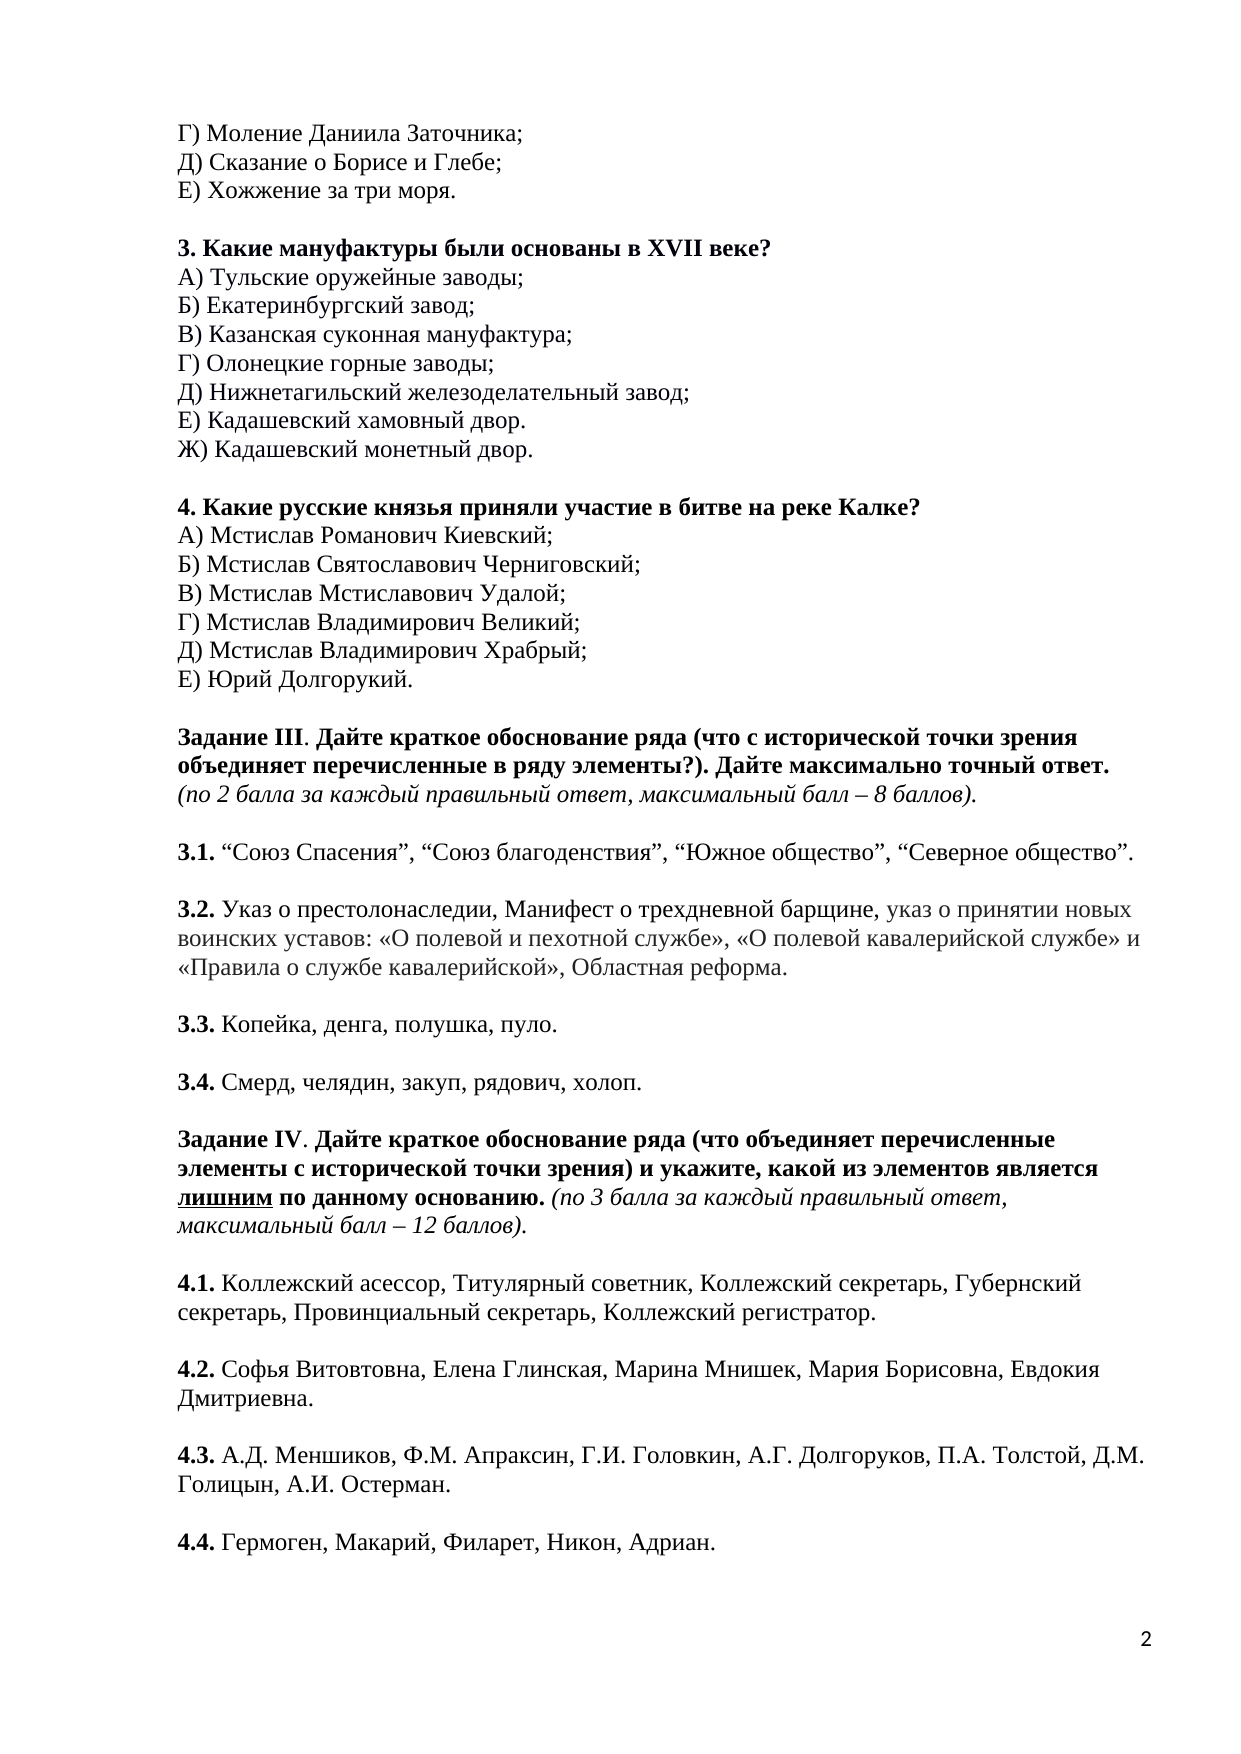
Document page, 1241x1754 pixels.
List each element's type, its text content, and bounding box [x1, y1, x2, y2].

text Задание IV. Дайте краткое обоснование ряда (что объединяет перечисленные элементы с исторической точки зрения) и укажите, какой из элементов является лишним по данному основанию. (по 3 балла за каждый правильный ответ, максимальный балл – 12 баллов). [177, 1124, 1152, 1239]
text Е) Кадашевский хамовный двор. [177, 406, 1152, 434]
text 4. Какие русские князья приняли участие в битве на реке Калке? [177, 492, 1152, 521]
text 3.3. Копейка, денга, полушка, пуло. [177, 1009, 1152, 1038]
text В) Мстислав Мстиславович Удалой; [177, 578, 1152, 607]
text Б) Мстислав Святославович Черниговский; [177, 549, 1152, 578]
text А) Тульские оружейные заводы; Б) Екатеринбургский завод; [177, 262, 1152, 319]
text 3.2. Указ о престолонаследии, Манифест о трехдневной барщине, указ о принятии новых воинских уставов: «О полевой и пехотной службе», «О полевой кавалерийской службе» и «Правила о службе кавалерийской», Областная реформа. [177, 894, 886, 952]
text Е) Юрий Долгорукий. [177, 664, 1152, 693]
text 4.3. А.Д. Меншиков, Ф.М. Апраксин, Г.И. Головкин, А.Г. Долгоруков, П.А. Толстой, Д.М. Голицын, А.И. Остерман. [177, 1441, 1152, 1498]
text 3.1. “Союз Спасения”, “Союз благоденствия”, “Южное общество”, “Северное общество”. [177, 837, 1152, 866]
text 3.4. Смерд, челядин, закуп, рядович, холоп. [177, 1067, 1152, 1096]
text А) Мстислав Романович Киевский; [177, 521, 1152, 549]
text 4.4. Гермоген, Макарий, Филарет, Никон, Адриан. [177, 1527, 1152, 1556]
text Задание III. Дайте краткое обоснование ряда (что с исторической точки зрения объединяет перечисленные в ряду элементы?). Дайте максимально точный ответ. (по 2 балла за каждый правильный ответ, максимальный балл – 8 баллов). [177, 722, 1152, 808]
text Д) Сказание о Борисе и Глебе; Е) Хожжение за три моря. [177, 147, 1152, 204]
text В) Казанская суконная мануфактура; Г) Олонецкие горные заводы; Д) Нижнетагильский железоделательный завод; [177, 319, 1152, 406]
text 3. Какие мануфактуры были основаны в XVII веке? [177, 233, 1152, 262]
text 4.1. Коллежский асессор, Титулярный советник, Коллежский секретарь, Губернский секретарь, Провинциальный секретарь, Коллежский регистратор. [177, 1268, 1152, 1326]
text Д) Мстислав Владимирович Храбрый; [177, 636, 1152, 664]
text Г) Моление Даниила Заточника; [177, 118, 1152, 147]
text 3.2. Указ о престолонаследии, Манифест о трехдневной барщине, указ о принятии новых воинских уставов: «О полевой и пехотной службе», «О полевой кавалерийской службе» и «Правила о службе кавалерийской», Областная реформа. [788, 894, 1152, 981]
text Ж) Кадашевский монетный двор. [177, 434, 1152, 463]
text 4.2. Софья Витовтовна, Елена Глинская, Марина Мнишек, Мария Борисовна, Евдокия Дмитриевна. [177, 1354, 1152, 1412]
text Г) Мстислав Владимирович Великий; [177, 607, 1152, 636]
